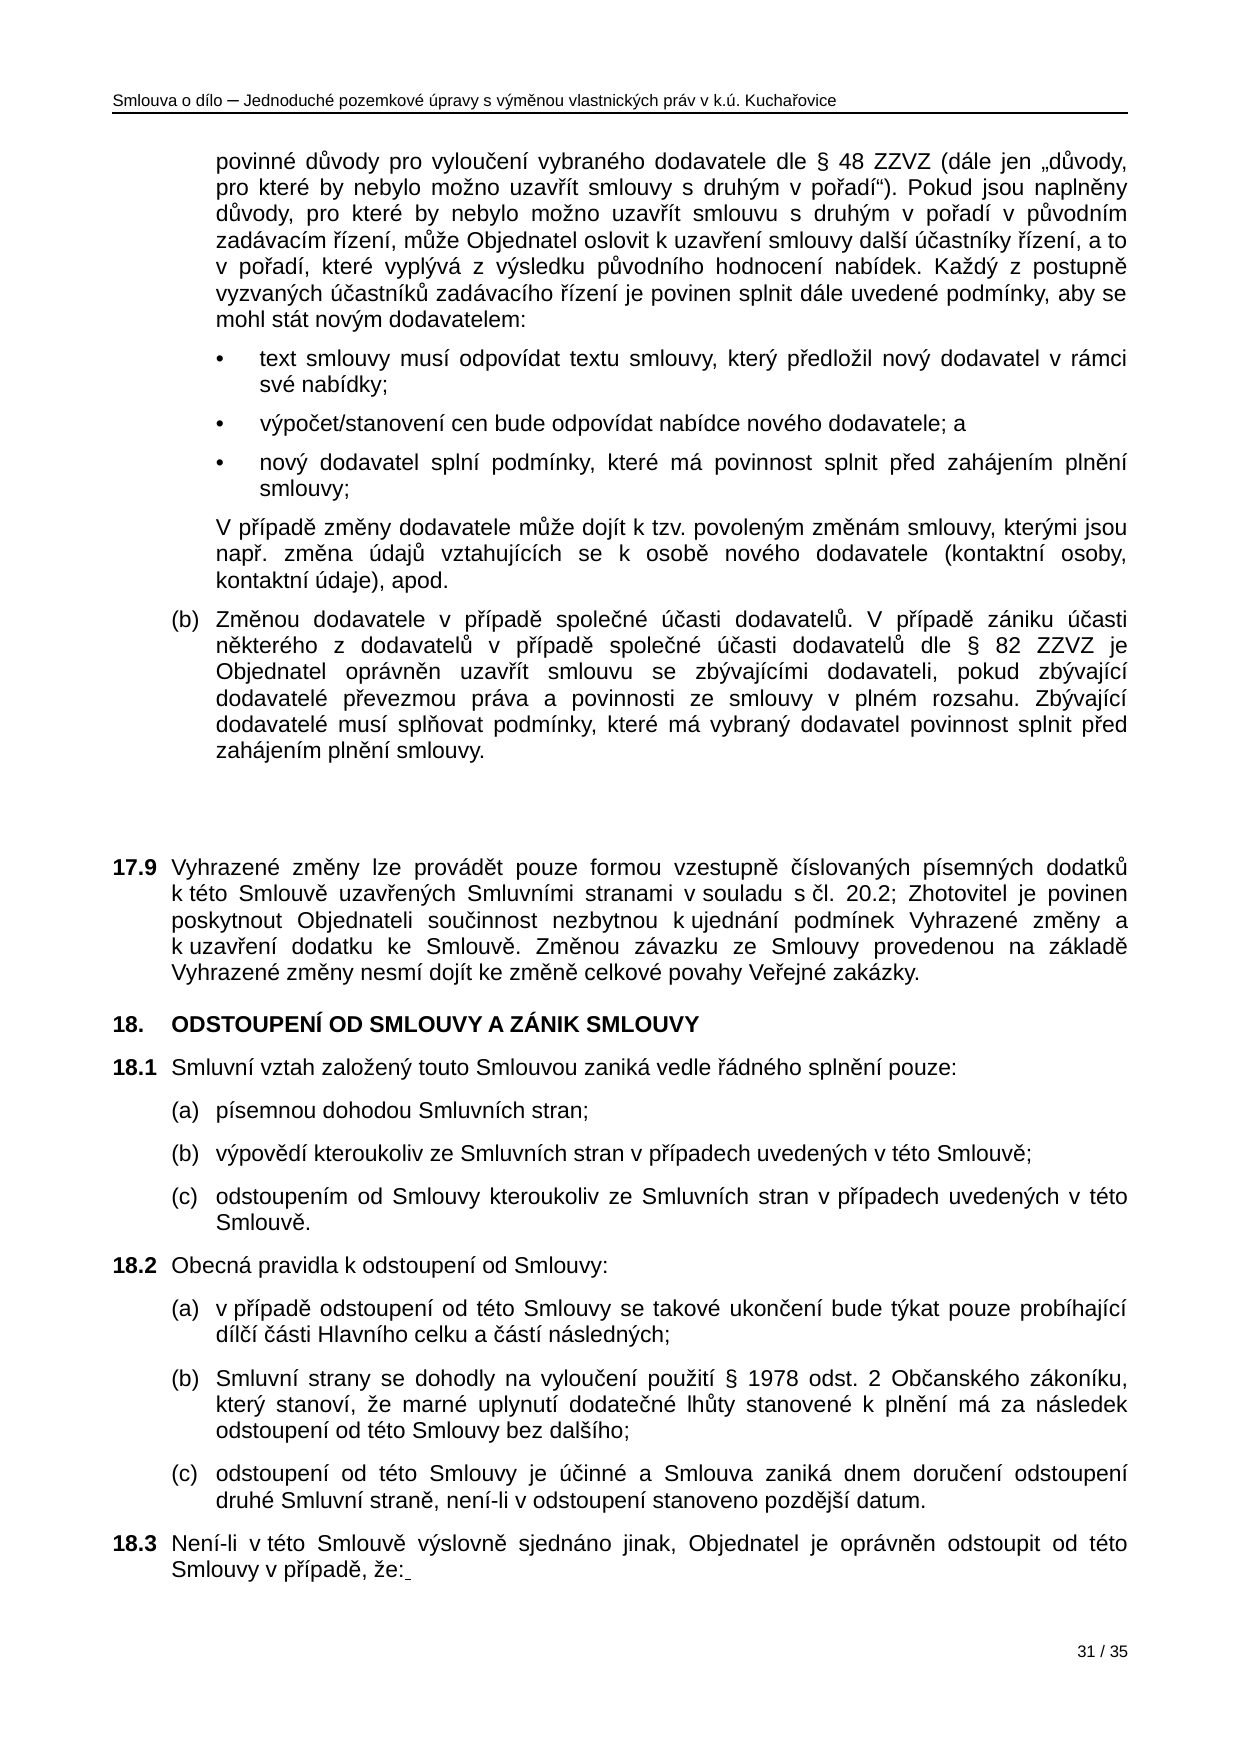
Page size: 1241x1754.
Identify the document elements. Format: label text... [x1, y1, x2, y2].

text odstoupením od Smlouvy kteroukoliv ze Smluvních stran v případech uvedených v této Smlouvě. [171, 1183, 1128, 1235]
text Smluvní strany se dohodly na vyloučení použití § 1978 odst. 2 Občanského zákoníku, který stanoví, že marné uplynutí dodatečné lhůty stanovené k plnění má za následek odstoupení od této Smlouvy bez dalšího; [171, 1364, 1128, 1443]
list písemnou dohodou Smluvních stran; [171, 1097, 1128, 1123]
list Změnou dodavatele v případě společné účasti dodavatelů. V případě zániku účasti některého z dodavatelů v případě společné účasti dodavatelů dle § 82 ZZVZ je Objednatel oprávněn uzavřít smlouvu se zbývajícími dodavateli, pokud zbývající dodavatelé převezmou práva a povinnosti ze smlouvy v plném rozsahu. Zbývající dodavatelé musí splňovat podmínky, které má vybraný dodavatel povinnost splnit před zahájením plnění smlouvy. [171, 606, 1128, 764]
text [216, 148, 1128, 332]
text ODSTOUPENÍ OD SMLOUVY a zánik smlouvy [112, 1011, 1128, 1037]
text Není-li v této Smlouvě výslovně sjednáno jinak, Objednatel je oprávněn odstoupit od této Smlouvy v případě, že: [112, 1529, 1128, 1582]
text Vyhrazené změny lze provádět pouze formou vzestupně číslovaných písemných dodatků k této Smlouvě uzavřených Smluvními stranami v souladu s čl. 20.2; Zhotovitel je povinen poskytnout Objednateli součinnost nezbytnou k ujednání podmínek Vyhrazené změny a k uzavření dodatku ke Smlouvě. Změnou závazku ze Smlouvy provedenou na základě Vyhrazené změny nesmí dojít ke změně celkové povahy Veřejné zakázky. [112, 854, 1128, 986]
text odstoupení od této Smlouvy je účinné a Smlouva zaniká dnem doručení odstoupení druhé Smluvní straně, není-li v odstoupení stanoveno pozdější datum. [171, 1460, 1128, 1513]
text • výpočet/stanovení cen bude odpovídat nabídce nového dodavatele; a [216, 410, 1128, 436]
text Smluvní vztah založený touto Smlouvou zaniká vedle řádného splnění pouze: [112, 1054, 1128, 1080]
text • text smlouvy musí odpovídat textu smlouvy, který předložil nový dodavatel v rámci své nabídky; [216, 345, 1128, 397]
text výpovědí kteroukoliv ze Smluvních stran v případech uvedených v této Smlouvě; [171, 1140, 1128, 1166]
list v případě odstoupení od této Smlouvy se takové ukončení bude týkat pouze probíhající dílčí části Hlavního celku a částí následných; [171, 1295, 1128, 1348]
text V případě změny dodavatele může dojít k tzv. povoleným změnám smlouvy, kterými jsou např. změna údajů vztahujících se k osobě nového dodavatele (kontaktní osoby, kontaktní údaje), apod. [216, 514, 1128, 593]
text • nový dodavatel splní podmínky, které má povinnost splnit před zahájením plnění smlouvy; [216, 449, 1128, 501]
text Obecná pravidla k odstoupení od Smlouvy: [112, 1252, 1128, 1278]
